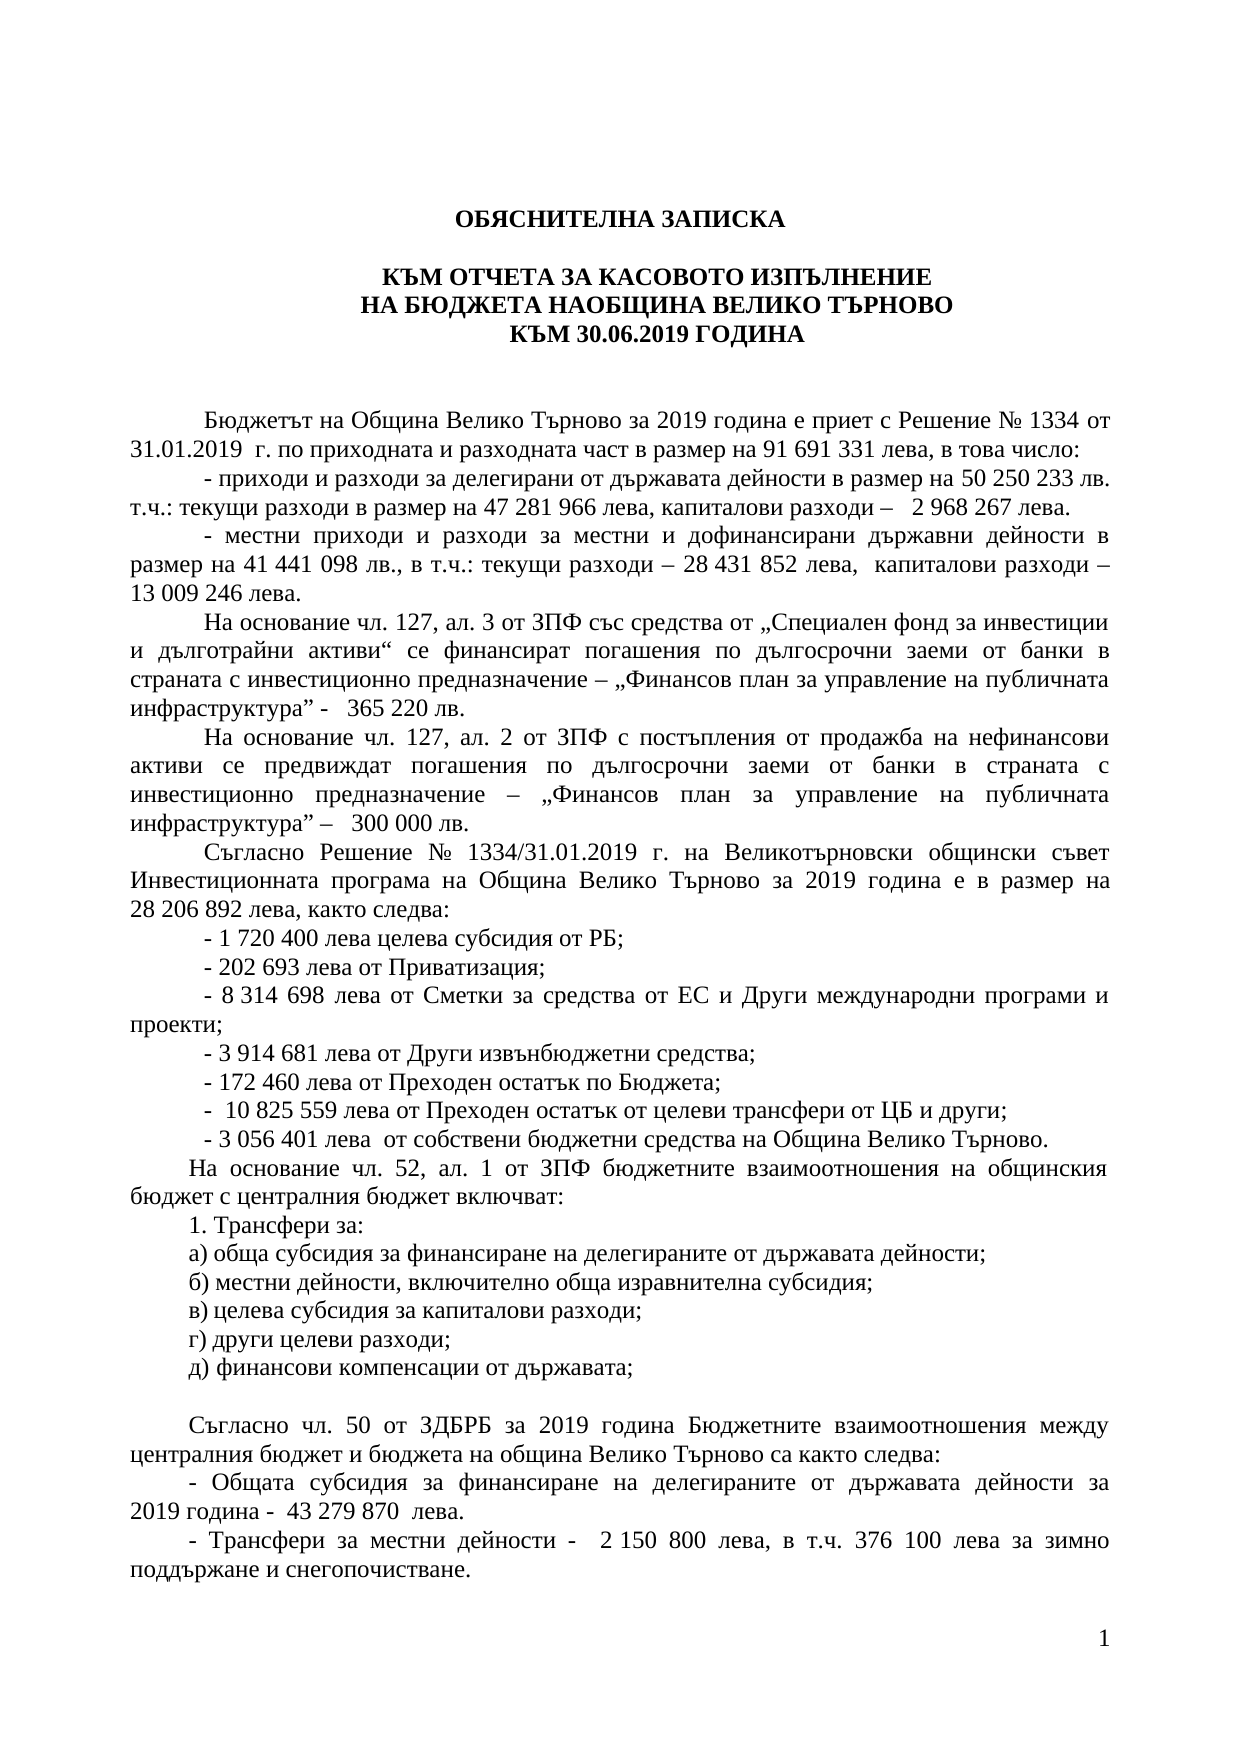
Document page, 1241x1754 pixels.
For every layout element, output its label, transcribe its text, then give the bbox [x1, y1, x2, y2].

text в) целева субсидия за капиталови разходи; [130, 1296, 1110, 1324]
text - приходи и разходи за делегирани от държавата дейности в размер на 50 250 233 лв. т.ч.: текущи разходи в размер на 47 281 966 лева, капиталови разходи – 2 968 267 лева. [130, 463, 1110, 521]
text На основание чл. 127, ал. 3 от ЗПФ със средства от „Специален фонд за инвестиции и дълготрайни активи“ се финансират погашения по дългосрочни заеми от банки в страната с инвестиционно предназначение – „Финансов план за управление на публичната инфраструктура” - 365 220 лв. [130, 607, 1110, 722]
text - 8 314 698 лева от Сметки за средства от ЕС и Други международни програми и проекти; [130, 981, 1110, 1038]
text б) местни дейности, включително обща изравнителна субсидия; [130, 1267, 1110, 1296]
text а) обща субсидия за финансиране на делегираните от държавата дейности; [130, 1239, 1110, 1267]
text - 10 825 559 лева от Преходен остатък от целеви трансфери от ЦБ и други; [130, 1096, 1110, 1124]
text г) други целеви разходи; [130, 1324, 1110, 1353]
text КЪМ ОТЧЕТА ЗА КАСОВОТО ИЗПЪЛНЕНИЕ [130, 262, 1110, 291]
text На основание чл. 127, ал. 2 от ЗПФ с постъпления от продажба на нефинансови активи се предвиждат погашения по дългосрочни заеми от банки в страната с инвестиционно предназначение – „Финансов план за управление на публичната инфраструктура” – 300 000 лв. [130, 722, 1110, 837]
text 1. Трансфери за: [130, 1210, 1110, 1239]
text НА БЮДЖЕТА НАОБЩИНА ВЕЛИКО ТЪРНОВО [130, 291, 1110, 319]
text - 172 460 лева от Преходен остатък по Бюджета; [130, 1067, 1110, 1096]
text - 1 720 400 лева целева субсидия от РБ; [130, 923, 1110, 952]
text - Общата субсидия за финансиране на делегираните от държавата дейности за 2019 година - 43 279 870 лева. [130, 1467, 1110, 1525]
text - 202 693 лева от Приватизация; [130, 952, 1110, 981]
text КЪМ 30.06.2019 ГОДИНА [130, 319, 1110, 348]
text - Трансфери за местни дейности - 2 150 800 лева, в т.ч. 376 100 лева за зимно поддържане и снегопочистване. [130, 1525, 1110, 1582]
text На основание чл. 52, ал. 1 от ЗПФ бюджетните взаимоотношения на общинския бюджет с централния бюджет включват: [130, 1153, 1108, 1210]
text Съгласно чл. 50 от ЗДБРБ за 2019 година Бюджетните взаимоотношения между централния бюджет и бюджета на община Велико Търново са както следва: [130, 1410, 1110, 1467]
text ОБЯСНИТЕЛНА ЗАПИСКА [130, 204, 1110, 233]
text Бюджетът на Община Велико Търново за 2019 година е приет с Решение № 1334 от 31.01.2019 г. по приходната и разходната част в размер на 91 691 331 лева, в това число: [130, 406, 1110, 463]
text - 3 914 681 лева от Други извънбюджетни средства; [130, 1038, 1110, 1067]
text Съгласно Решение № 1334/31.01.2019 г. на Великотърновски общински съвет Инвестиционната програма на Община Велико Търново за 2019 година e в размер на 28 206 892 лева, както следва: [130, 837, 1110, 923]
text - 3 056 401 лева от собствени бюджетни средства на Община Велико Търново. [130, 1124, 1110, 1153]
text - местни приходи и разходи за местни и дофинансирани държавни дейности в размер на 41 441 098 лв., в т.ч.: текущи разходи – 28 431 852 лева, капиталови разходи – 13 009 246 лева. [130, 521, 1110, 607]
text д) финансови компенсации от държавата; [130, 1353, 1110, 1381]
